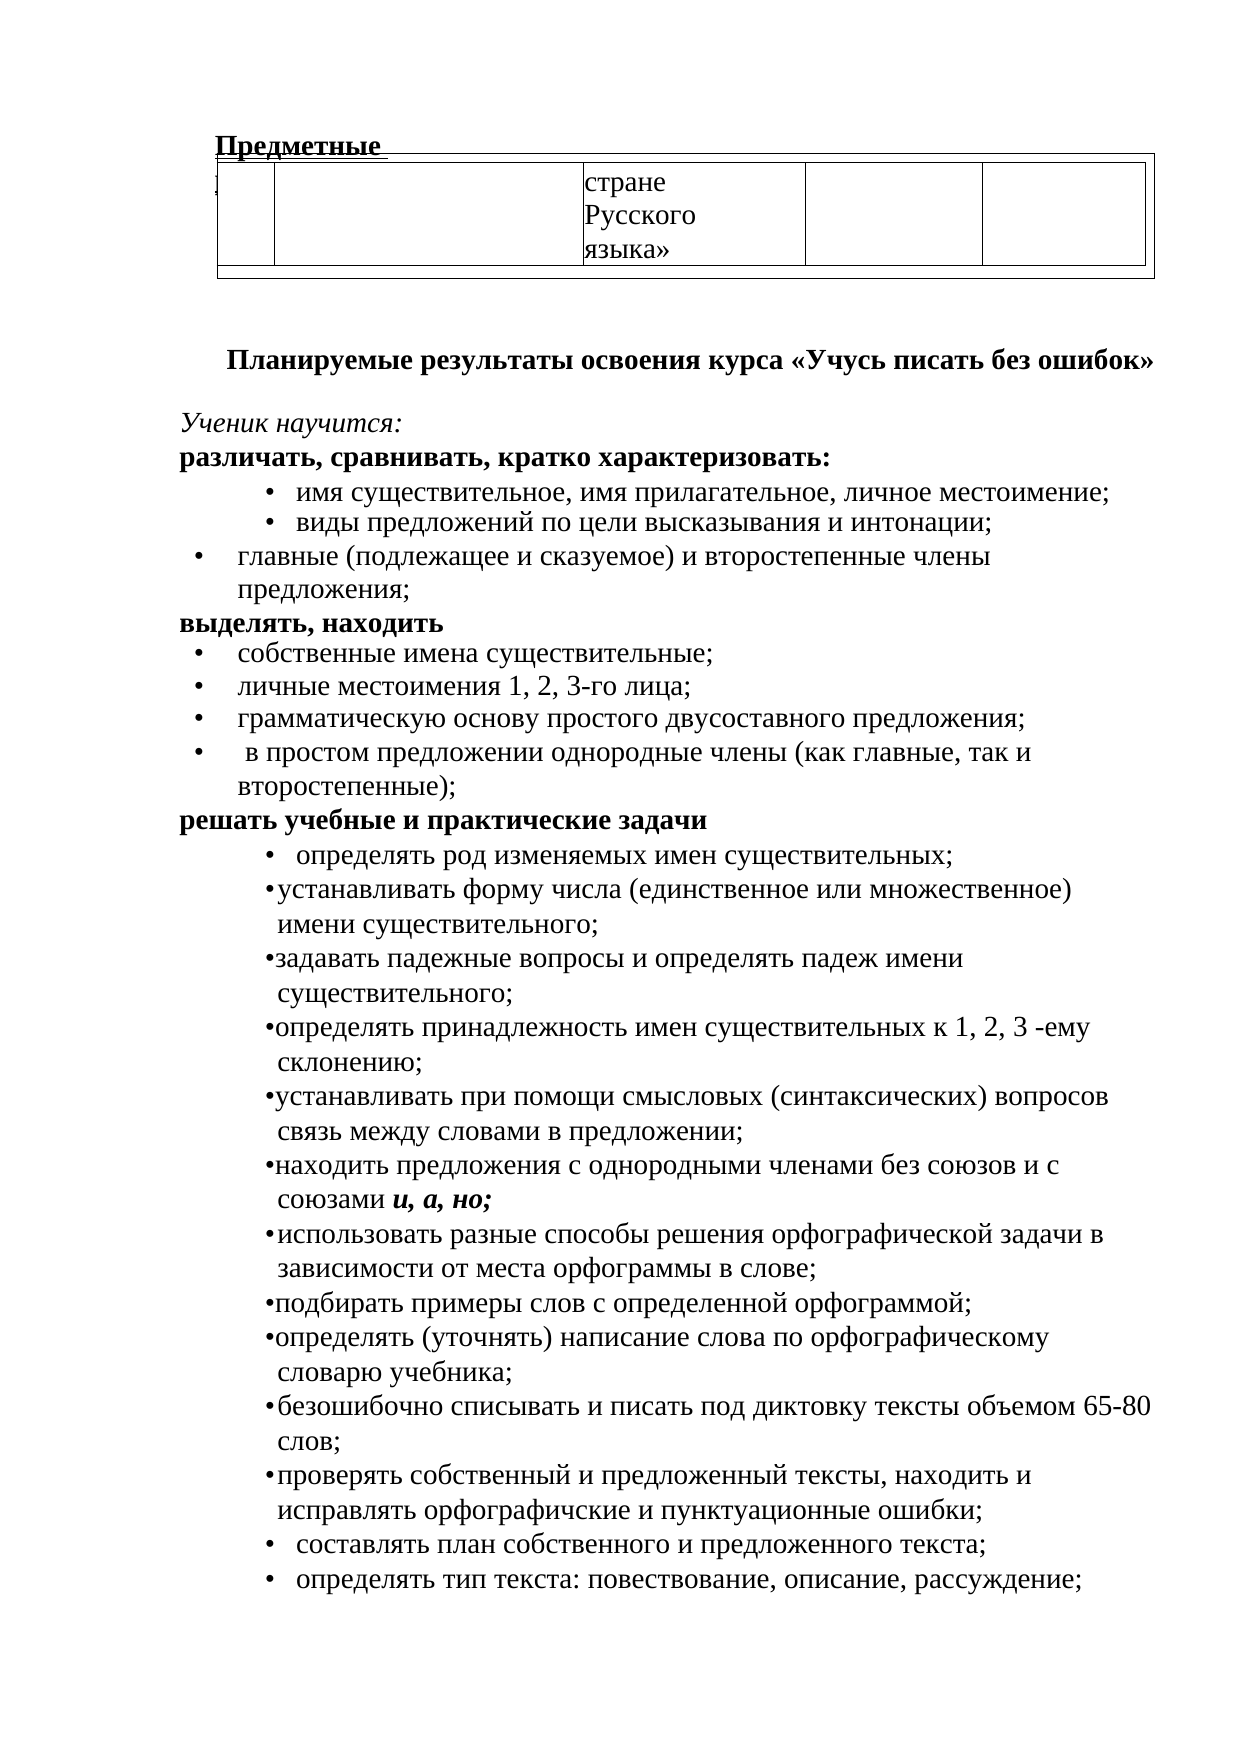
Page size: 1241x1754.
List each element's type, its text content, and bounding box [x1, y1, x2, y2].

text Планируемые результаты освоения курса «Учусь писать без ошибок» [114, 346, 1154, 375]
text Ученик научится: [179, 405, 1154, 439]
text •находить предложения с однородными членами без союзов и с союзами и, а, но; [264, 1147, 1154, 1216]
list использовать разные способы решения орфографической задачи в зависимости от места орфограммы в слове; [264, 1216, 1154, 1285]
text •подбирать примеры слов с определенной орфограммой; [264, 1285, 1154, 1319]
list определять тип текста: повествование, описание, рассуждение; [264, 1561, 1154, 1595]
list собственные имена существительные; [194, 639, 1154, 668]
list в простом предложении однородные члены (как главные, так и второстепенные); [194, 735, 1154, 803]
text •задавать падежные вопросы и определять падеж имени существительного; [264, 940, 1154, 1009]
table_header [983, 163, 1145, 265]
text выделять, находить [179, 606, 1154, 639]
text •определять принадлежность имен существительных к 1, 2, 3 -ему склонению; [264, 1009, 1154, 1078]
text различать, сравнивать, кратко характеризовать: [179, 439, 1154, 474]
list безошибочно списывать и писать под диктовку тексты объемом 65-80 слов; [264, 1388, 1154, 1457]
list имя существительное, имя прилагательное, личное местоимение; [264, 474, 1154, 508]
text решать учебные и практические задачи [179, 803, 1154, 837]
list проверять собственный и предложенный тексты, находить и исправлять орфографичские и пунктуационные ошибки; [264, 1457, 1154, 1526]
table_header [218, 163, 274, 265]
list личные местоимения 1, 2, 3-го лица; [194, 672, 1154, 701]
list определять род изменяемых имен существительных; [264, 837, 1154, 871]
list грамматическую основу простого двусоставного предложения; [194, 701, 1154, 735]
list устанавливать форму числа (единственное или множественное) имени существительного; [264, 871, 1154, 940]
table_header стране Русского языка» [584, 163, 805, 265]
table_header [275, 163, 583, 265]
list виды предложений по цели высказывания и интонации; [264, 508, 1154, 537]
text •определять (уточнять) написание слова по орфографическому словарю учебника; [264, 1319, 1154, 1388]
table_header [806, 163, 982, 265]
list составлять план собственного и предложенного текста; [264, 1526, 1154, 1561]
list главные (подлежащее и сказуемое) и второстепенные члены предложения; [194, 538, 1154, 606]
text •устанавливать при помощи смысловых (синтаксических) вопросов связь между словами в предложении; [264, 1078, 1154, 1147]
